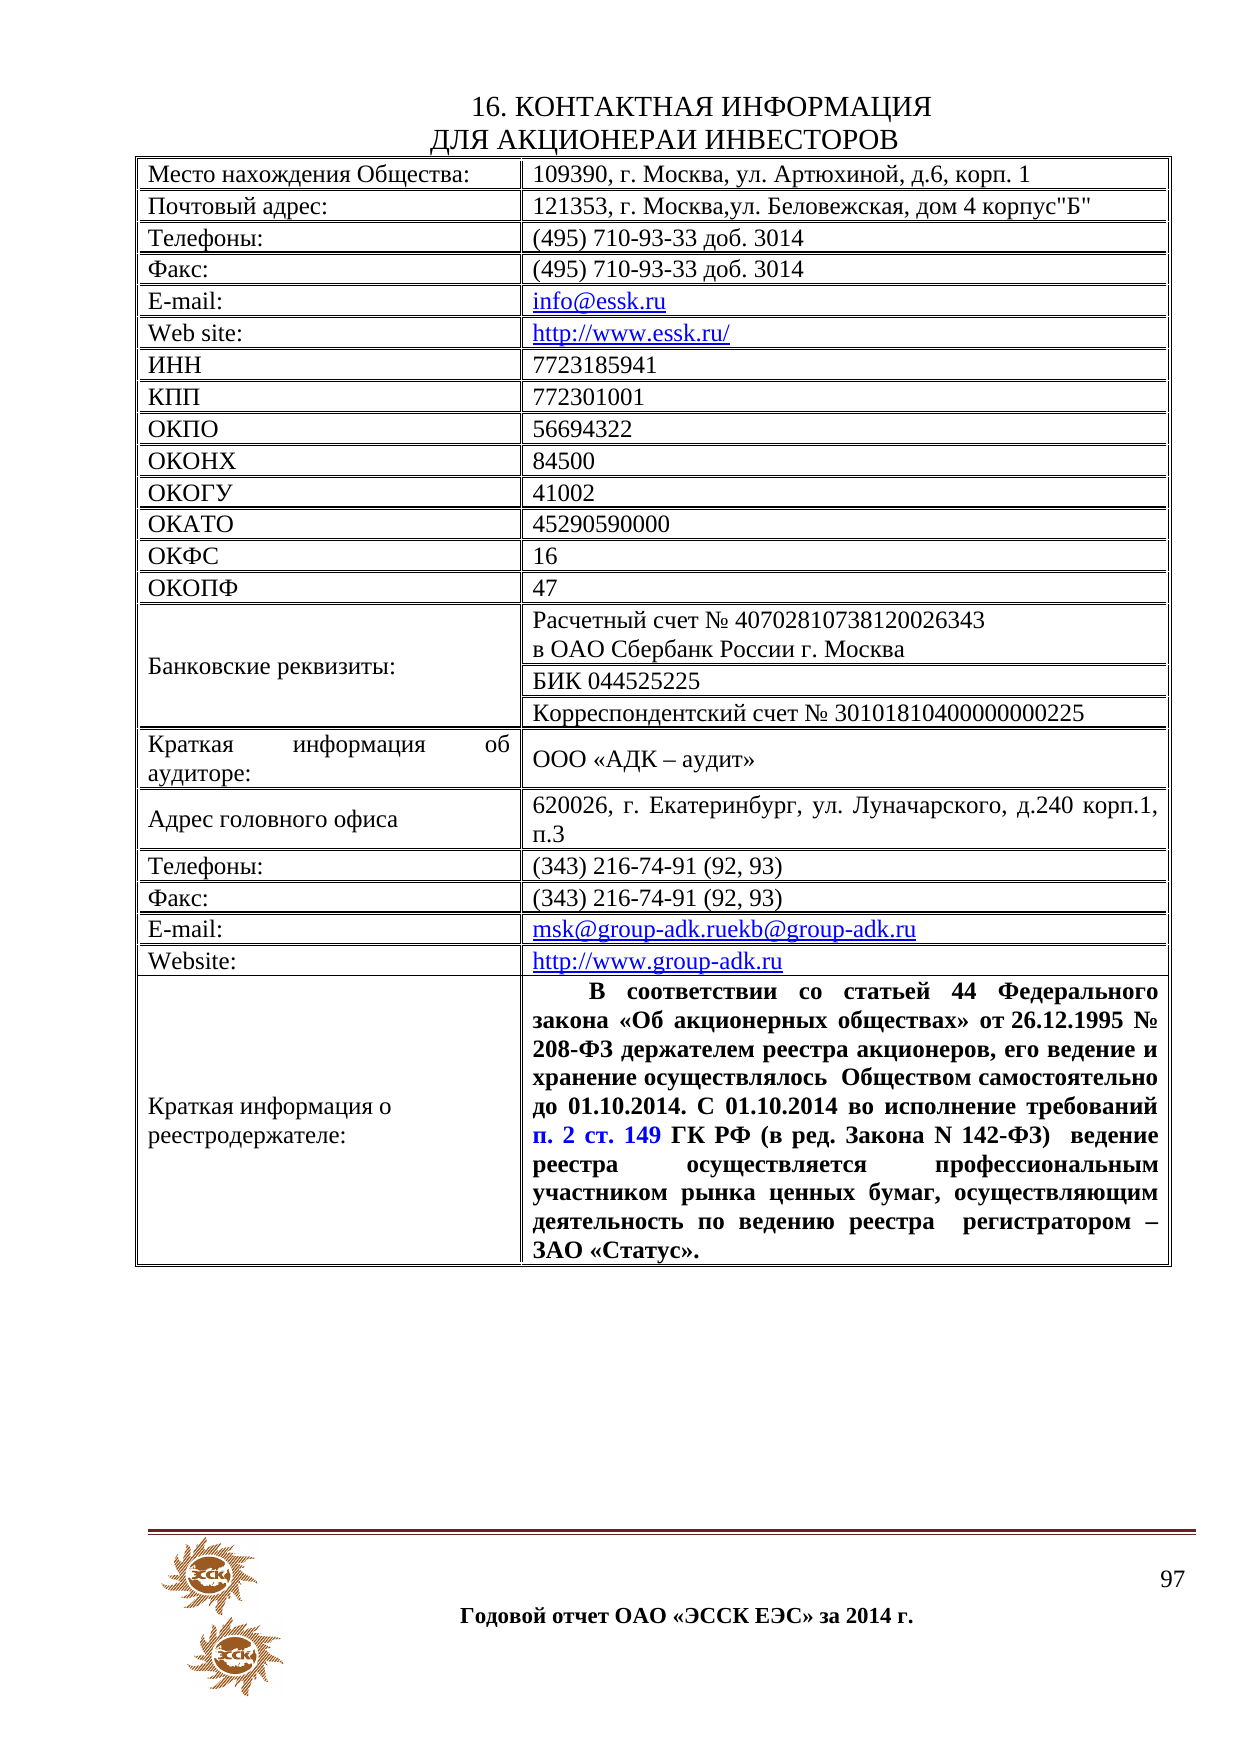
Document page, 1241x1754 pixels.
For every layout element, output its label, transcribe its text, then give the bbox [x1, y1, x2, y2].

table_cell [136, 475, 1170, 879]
picture [159, 1535, 285, 1697]
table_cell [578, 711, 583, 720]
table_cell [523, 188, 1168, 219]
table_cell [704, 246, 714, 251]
text 16. КОНТАКТНАЯ ИНФОРМАЦИЯ [148, 89, 1181, 122]
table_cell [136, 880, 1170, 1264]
text ДЛЯ АКЦИОНЕРАИ ИНВЕСТОРОВ [148, 122, 1181, 156]
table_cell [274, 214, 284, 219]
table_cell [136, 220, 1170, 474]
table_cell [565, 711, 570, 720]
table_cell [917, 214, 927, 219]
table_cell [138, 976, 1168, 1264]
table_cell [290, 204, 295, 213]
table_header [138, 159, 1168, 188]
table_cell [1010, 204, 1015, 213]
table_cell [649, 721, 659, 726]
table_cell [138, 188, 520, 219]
